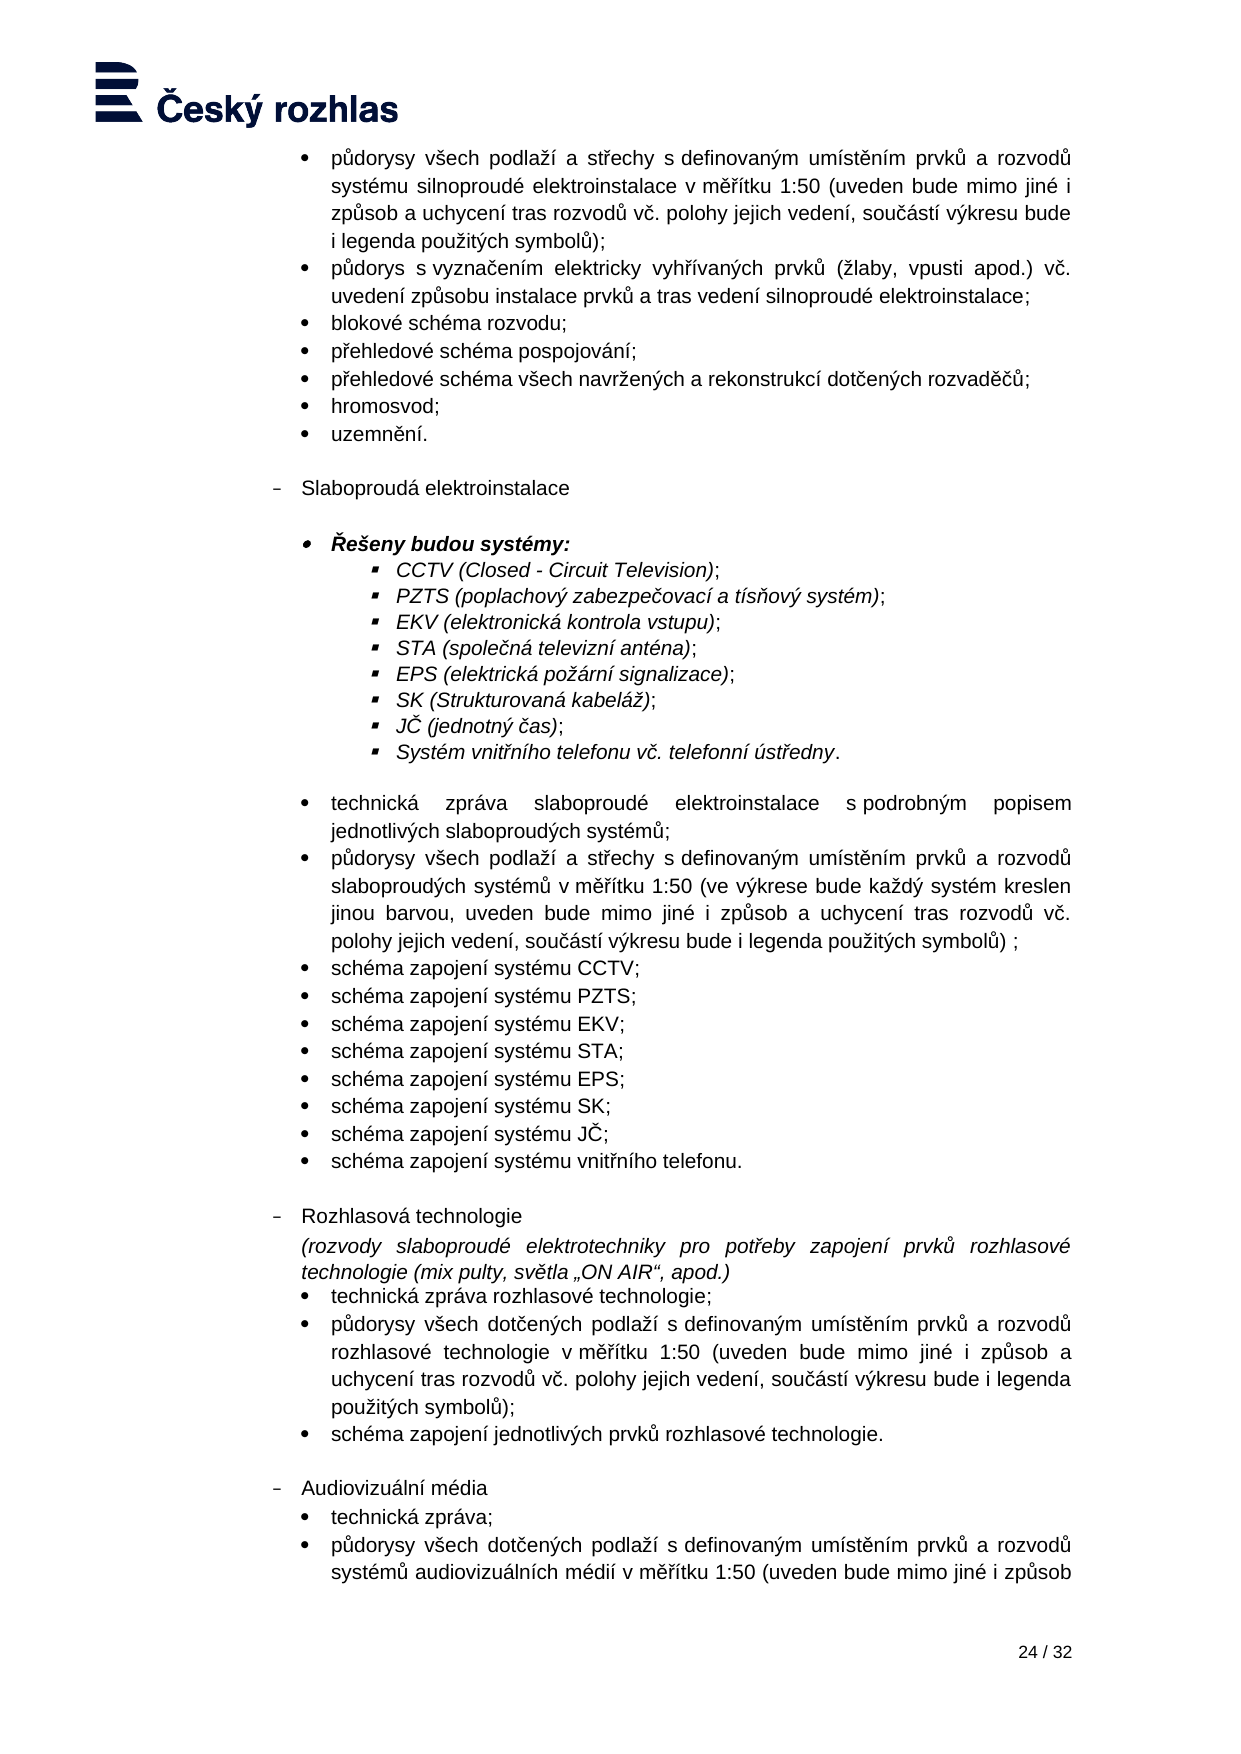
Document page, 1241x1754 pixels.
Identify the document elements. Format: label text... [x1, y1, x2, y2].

list schéma zapojení systému STA; [301, 1039, 1072, 1063]
list EKV (elektronická kontrola vstupu); [368, 609, 1072, 635]
list Slaboproudá elektroinstalace [272, 475, 1072, 501]
list uzemnění. [301, 422, 1072, 446]
list schéma zapojení systému PZTS; [301, 984, 1072, 1008]
list STA (společná televizní anténa); [368, 635, 1072, 661]
list SK (Strukturovaná kabeláž); [368, 687, 1072, 713]
list půdorysy všech dotčených podlaží s definovaným umístěním prvků a rozvodů rozhlasové technologie v měřítku 1:50 (uveden bude mimo jiné i způsob a uchycení tras rozvodů vč. polohy jejich vedení, součástí výkresu bude i legenda použitých symbolů); [301, 1312, 1072, 1418]
list schéma zapojení systému SK; [301, 1094, 1072, 1118]
list Řešeny budou systémy: [301, 531, 1072, 557]
list přehledové schéma pospojování; [301, 339, 1072, 363]
list JČ (jednotný čas); [368, 713, 1072, 739]
list blokové schéma rozvodu; [301, 311, 1072, 335]
list technická zpráva slaboproudé elektroinstalace s podrobným popisem jednotlivých slaboproudých systémů; [301, 791, 1072, 842]
list schéma zapojení systému CCTV; [301, 956, 1072, 980]
list půdorys s vyznačením elektricky vyhřívaných prvků (žlaby, vpusti apod.) vč. uvedení způsobu instalace prvků a tras vedení silnoproudé elektroinstalace; [301, 256, 1072, 308]
list schéma zapojení systému JČ; [301, 1122, 1072, 1146]
list hromosvod; [301, 394, 1072, 418]
list EPS (elektrická požární signalizace); [368, 661, 1072, 687]
list PZTS (poplachový zabezpečovací a tísňový systém); [368, 583, 1072, 609]
list schéma zapojení jednotlivých prvků rozhlasové technologie. [301, 1422, 1072, 1446]
list Audiovizuální média [272, 1476, 1072, 1501]
list Systém vnitřního telefonu vč. telefonní ústředny. [368, 739, 1072, 765]
list CCTV (Closed - Circuit Television); [368, 557, 1072, 583]
list Rozhlasová technologie [272, 1203, 1072, 1228]
list (rozvody slaboproudé elektrotechniky pro potřeby zapojení prvků rozhlasové technologie (mix pulty, světla „ON AIR“, apod.) [301, 1232, 1072, 1284]
list půdorysy všech podlaží a střechy s definovaným umístěním prvků a rozvodů systému silnoproudé elektroinstalace v měřítku 1:50 (uveden bude mimo jiné i způsob a uchycení tras rozvodů vč. polohy jejich vedení, součástí výkresu bude i legenda použitých symbolů); [301, 146, 1072, 253]
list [301, 1532, 1072, 1584]
list schéma zapojení systému EPS; [301, 1067, 1072, 1091]
list půdorysy všech podlaží a střechy s definovaným umístěním prvků a rozvodů slaboproudých systémů v měřítku 1:50 (ve výkrese bude každý systém kreslen jinou barvou, uveden bude mimo jiné i způsob a uchycení tras rozvodů vč. polohy jejich vedení, součástí výkresu bude i legenda použitých symbolů) ; [301, 846, 1072, 953]
list technická zpráva; [301, 1505, 1072, 1529]
list technická zpráva rozhlasové technologie; [301, 1284, 1072, 1308]
picture [95, 62, 398, 128]
list schéma zapojení systému vnitřního telefonu. [301, 1149, 1072, 1173]
list schéma zapojení systému EKV; [301, 1011, 1072, 1035]
list přehledové schéma všech navržených a rekonstrukcí dotčených rozvaděčů; [301, 366, 1072, 391]
